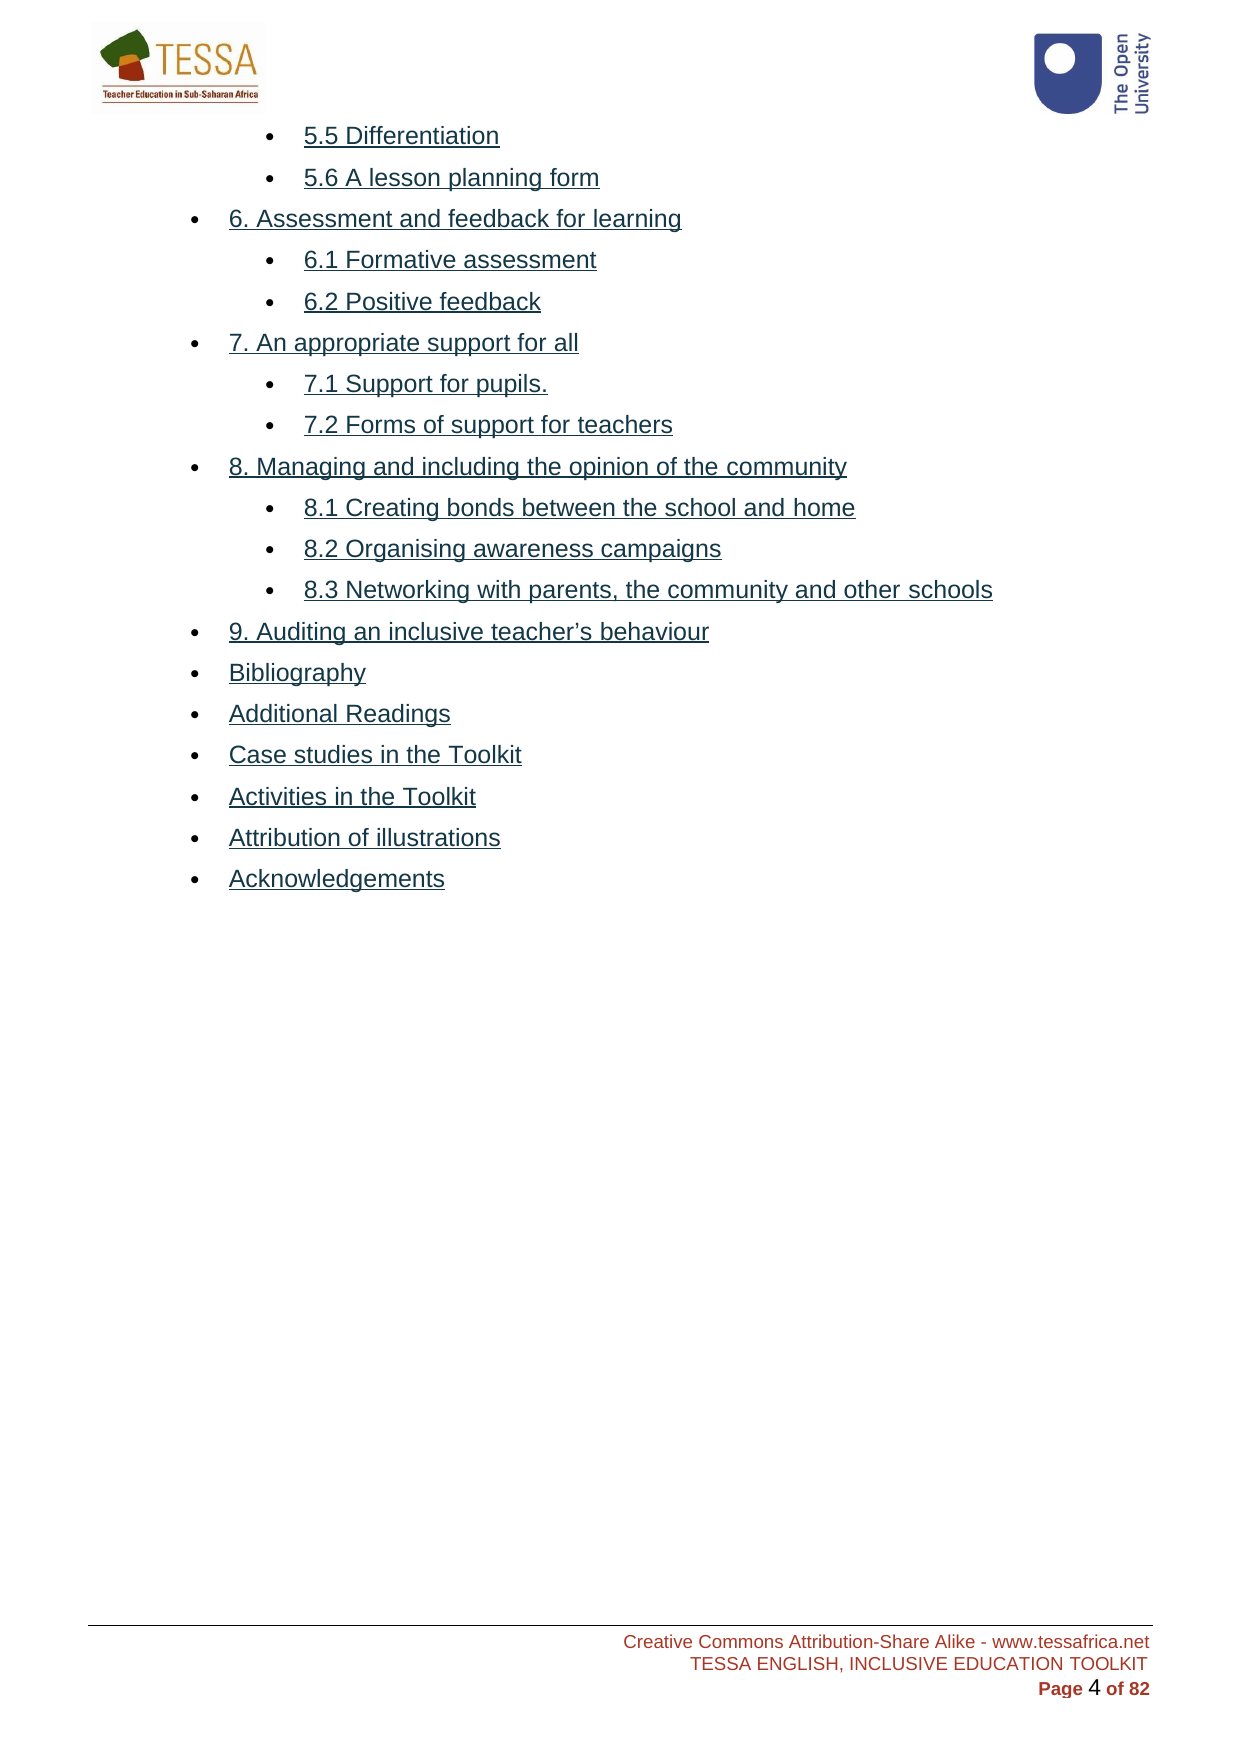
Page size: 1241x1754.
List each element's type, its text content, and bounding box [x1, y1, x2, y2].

picture [91, 22, 267, 114]
list 8.2 Organising awareness campaigns [266, 534, 1182, 563]
picture [1034, 33, 1151, 114]
list 8. Managing and including the opinion of the community [58, 451, 847, 480]
list Additional Readings [191, 699, 1182, 728]
list Activities in the Toolkit [191, 782, 1182, 810]
list 8.1 Creating bonds between the school and home [58, 493, 855, 521]
list 6.2 Positive feedback [266, 286, 1182, 315]
list 6. Assessment and feedback for learning [191, 204, 1182, 233]
list Acknowledgements [191, 864, 1182, 893]
list 7.1 Support for pupils. [266, 369, 1182, 398]
list 5.6 A lesson planning form [266, 163, 1182, 191]
list Case studies in the Toolkit [191, 740, 1182, 769]
list 7.2 Forms of support for teachers [266, 410, 1182, 439]
list 5.5 Differentiation [266, 121, 1182, 150]
list 9. Auditing an inclusive teacher’s behaviour [191, 616, 1182, 645]
list 7. An appropriate support for all [191, 328, 1182, 356]
list Attribution of illustrations [191, 823, 1182, 852]
list Bibliography [191, 658, 1182, 686]
list 6.1 Formative assessment [266, 245, 1182, 274]
list 8.3 Networking with parents, the community and other schools [266, 575, 1182, 604]
